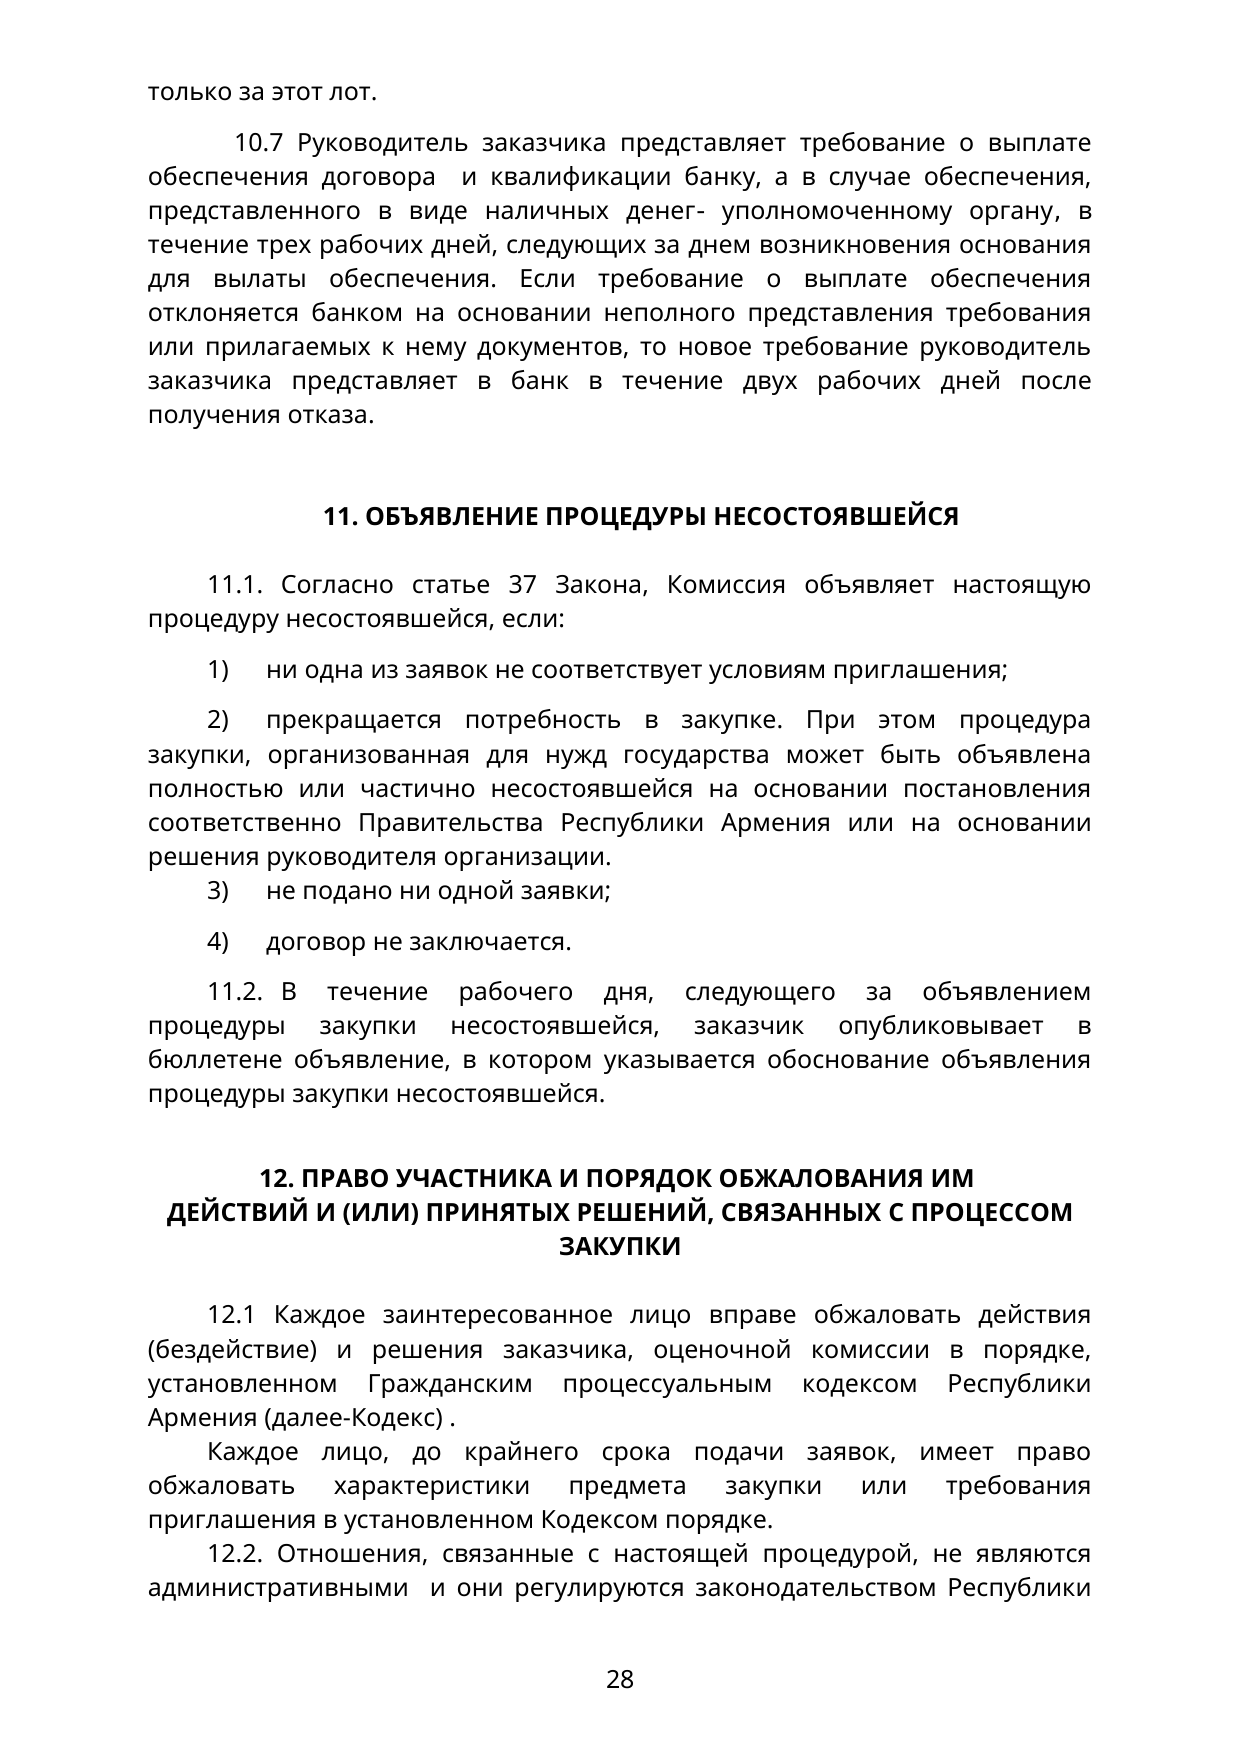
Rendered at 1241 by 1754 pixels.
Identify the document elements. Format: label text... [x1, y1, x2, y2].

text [148, 1536, 1092, 1604]
text 2) прекращается потребность в закупке. При этом процедура закупки, организованная для нужд государства может быть объявлена полностью или частично несостоявшейся на основании постановления соответственно Правительства Республики Армения или на основании решения руководителя организации. [148, 702, 1092, 872]
text 4) договор не заключается. [148, 923, 1092, 957]
text 10.7 Руководитель заказчика представляет требование о выплате обеспечения договора и квалификации банку, а в случае обеспечения, представленного в виде наличных денег- уполномоченному органу, в течение трех рабочих дней, следующих за днем возникновения основания для вылаты обеспечения. Если требование о выплате обеспечения отклоняется банком на основании неполного представления требования или прилагаемых к нему документов, то новое требование руководитель заказчика представляет в банк в течение двух рабочих дней после получения отказа. [148, 124, 1092, 431]
text 11. ОБЪЯВЛЕНИЕ ПРОЦЕДУРЫ НЕСОСТОЯВШЕЙСЯ [148, 498, 1092, 533]
text 3) не подано ни одной заявки; [148, 872, 1092, 907]
text 1) ни одна из заявок не соответствует условиям приглашения; [148, 651, 1092, 686]
text 12. ПРАВО УЧАСТНИКА И ПОРЯДОК ОБЖАЛОВАНИЯ ИМ ДЕЙСТВИЙ И (ИЛИ) ПРИНЯТЫХ РЕШЕНИЙ, СВЯЗАННЫХ С ПРОЦЕССОМ ЗАКУПКИ [148, 1161, 1092, 1263]
text 12.1 Каждое заинтересованное лицо вправе обжаловать действия (бездействие) и решения заказчика, оценочной комиссии в порядке, установленном Гражданским процессуальным кодексом Республики Армения (далее-Кодекс) . [148, 1297, 1092, 1433]
text Каждое лицо, до крайнего срока подачи заявок, имеет право обжаловать характеристики предмета закупки или требования приглашения в установленном Кодексом порядке. [148, 1433, 1092, 1536]
text 11.2. В течение рабочего дня, следующего за объявлением процедуры закупки несостоявшейся, заказчик опубликовывает в бюллетене объявление, в котором указывается обоснование объявления процедуры закупки несостоявшейся. [148, 974, 1092, 1110]
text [148, 74, 1092, 108]
text 11.1. Согласно статье 37 Закона, Комиссия объявляет настоящую процедуру несостоявшейся, если: [148, 567, 1092, 635]
